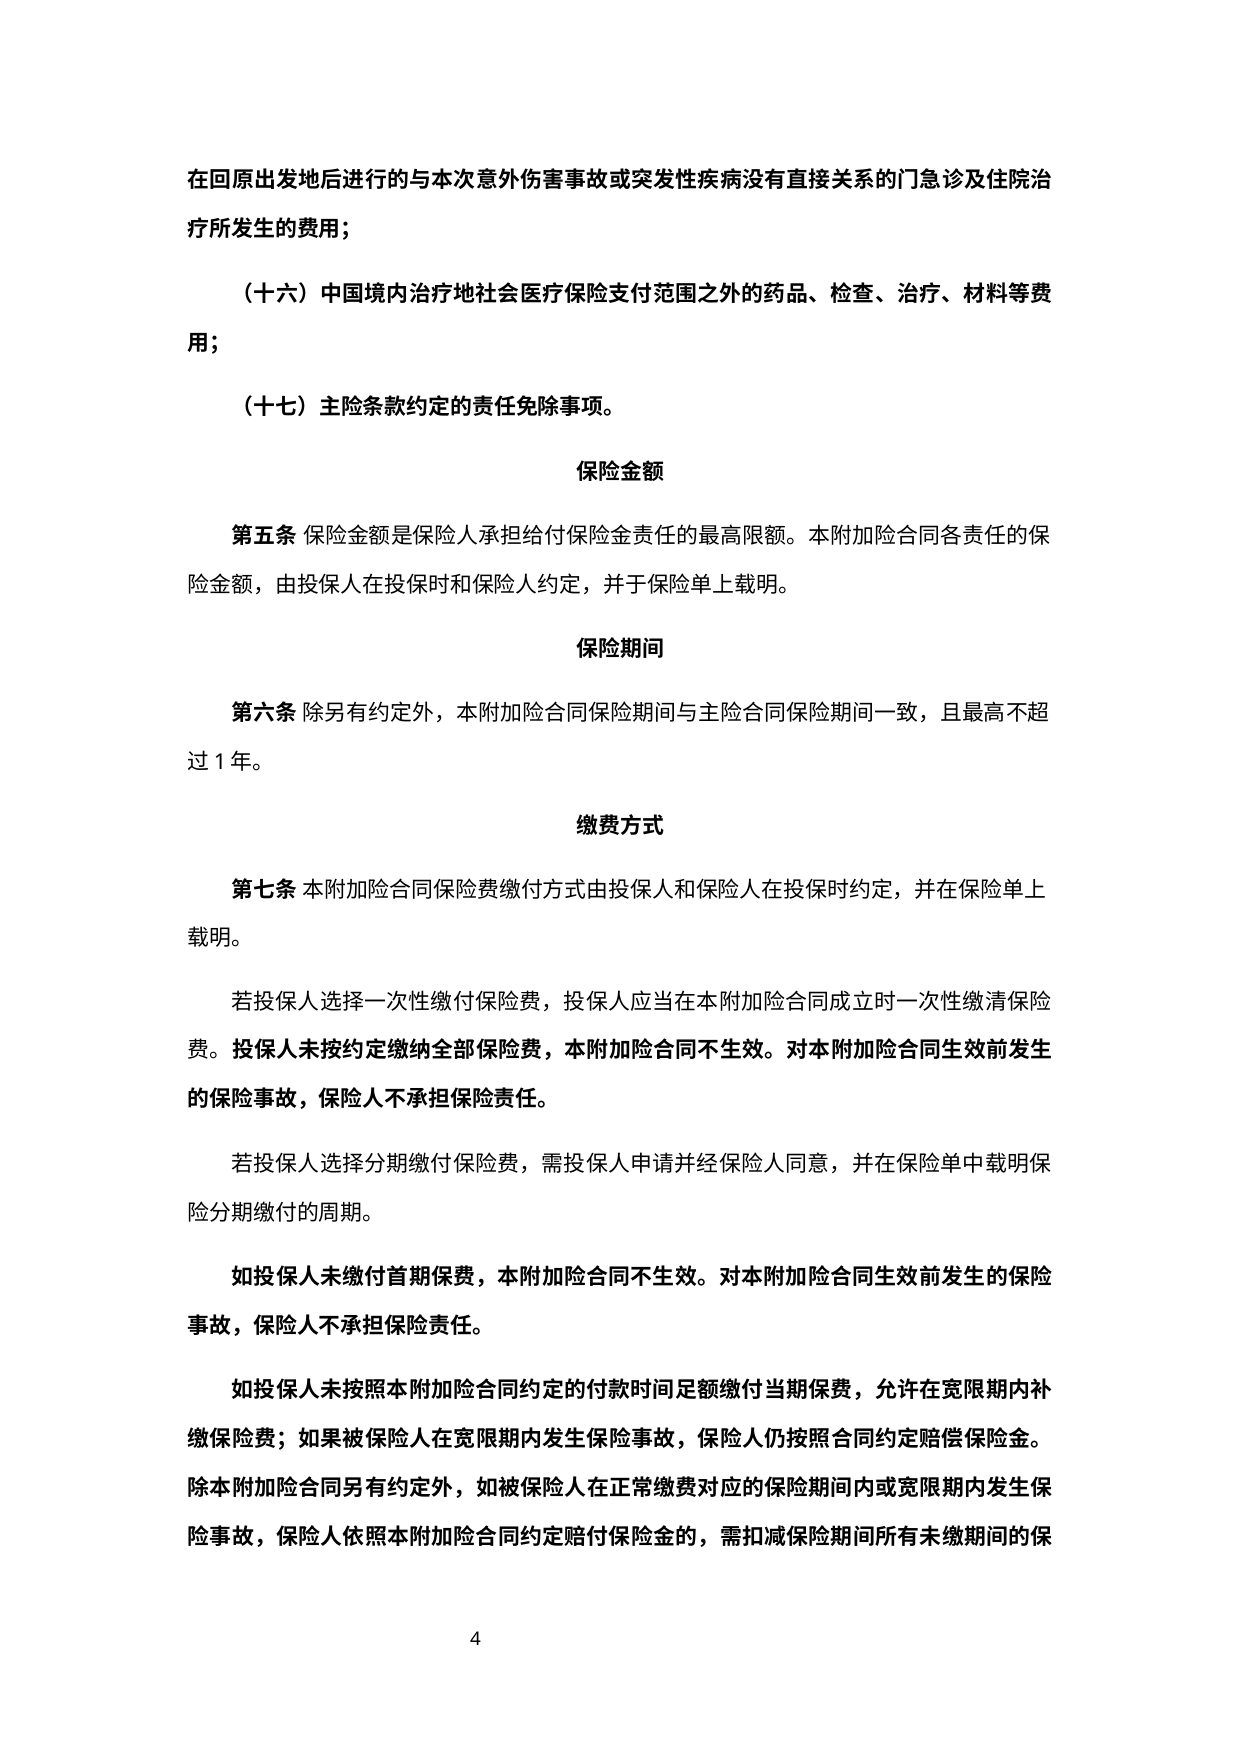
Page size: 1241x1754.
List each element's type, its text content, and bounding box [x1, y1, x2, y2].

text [187, 1372, 1053, 1551]
text 若投保人选择分期缴付保险费，需投保人申请并经保险人同意，并在保险单中载明保险分期缴付的周期。 [187, 1145, 1053, 1227]
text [187, 162, 1053, 243]
text 保险期间 [187, 631, 1053, 663]
text 缴费方式 [187, 808, 1053, 840]
text 若投保人选择一次性缴付保险费，投保人应当在本附加险合同成立时一次性缴清保险费。投保人未按约定缴纳全部保险费，本附加险合同不生效。对本附加险合同生效前发生的保险事故，保险人不承担保险责任。 [187, 983, 1053, 1113]
text 保险金额 [187, 453, 1053, 486]
text 第五条 保险金额是保险人承担给付保险金责任的最高限额。本附加险合同各责任的保险金额，由投保人在投保时和保险人约定，并于保险单上载明。 [187, 518, 1053, 599]
text 如投保人未缴付首期保费，本附加险合同不生效。对本附加险合同生效前发生的保险事故，保险人不承担保险责任。 [187, 1259, 1053, 1340]
text （十七）主险条款约定的责任免除事项。 [187, 389, 1053, 421]
text 第七条 本附加险合同保险费缴付方式由投保人和保险人在投保时约定，并在保险单上载明。 [187, 872, 1053, 951]
text （十六）中国境内治疗地社会医疗保险支付范围之外的药品、检查、治疗、材料等费用； [187, 275, 1053, 357]
text 第六条 除另有约定外，本附加险合同保险期间与主险合同保险期间一致，且最高不超过1年。 [187, 695, 1053, 776]
